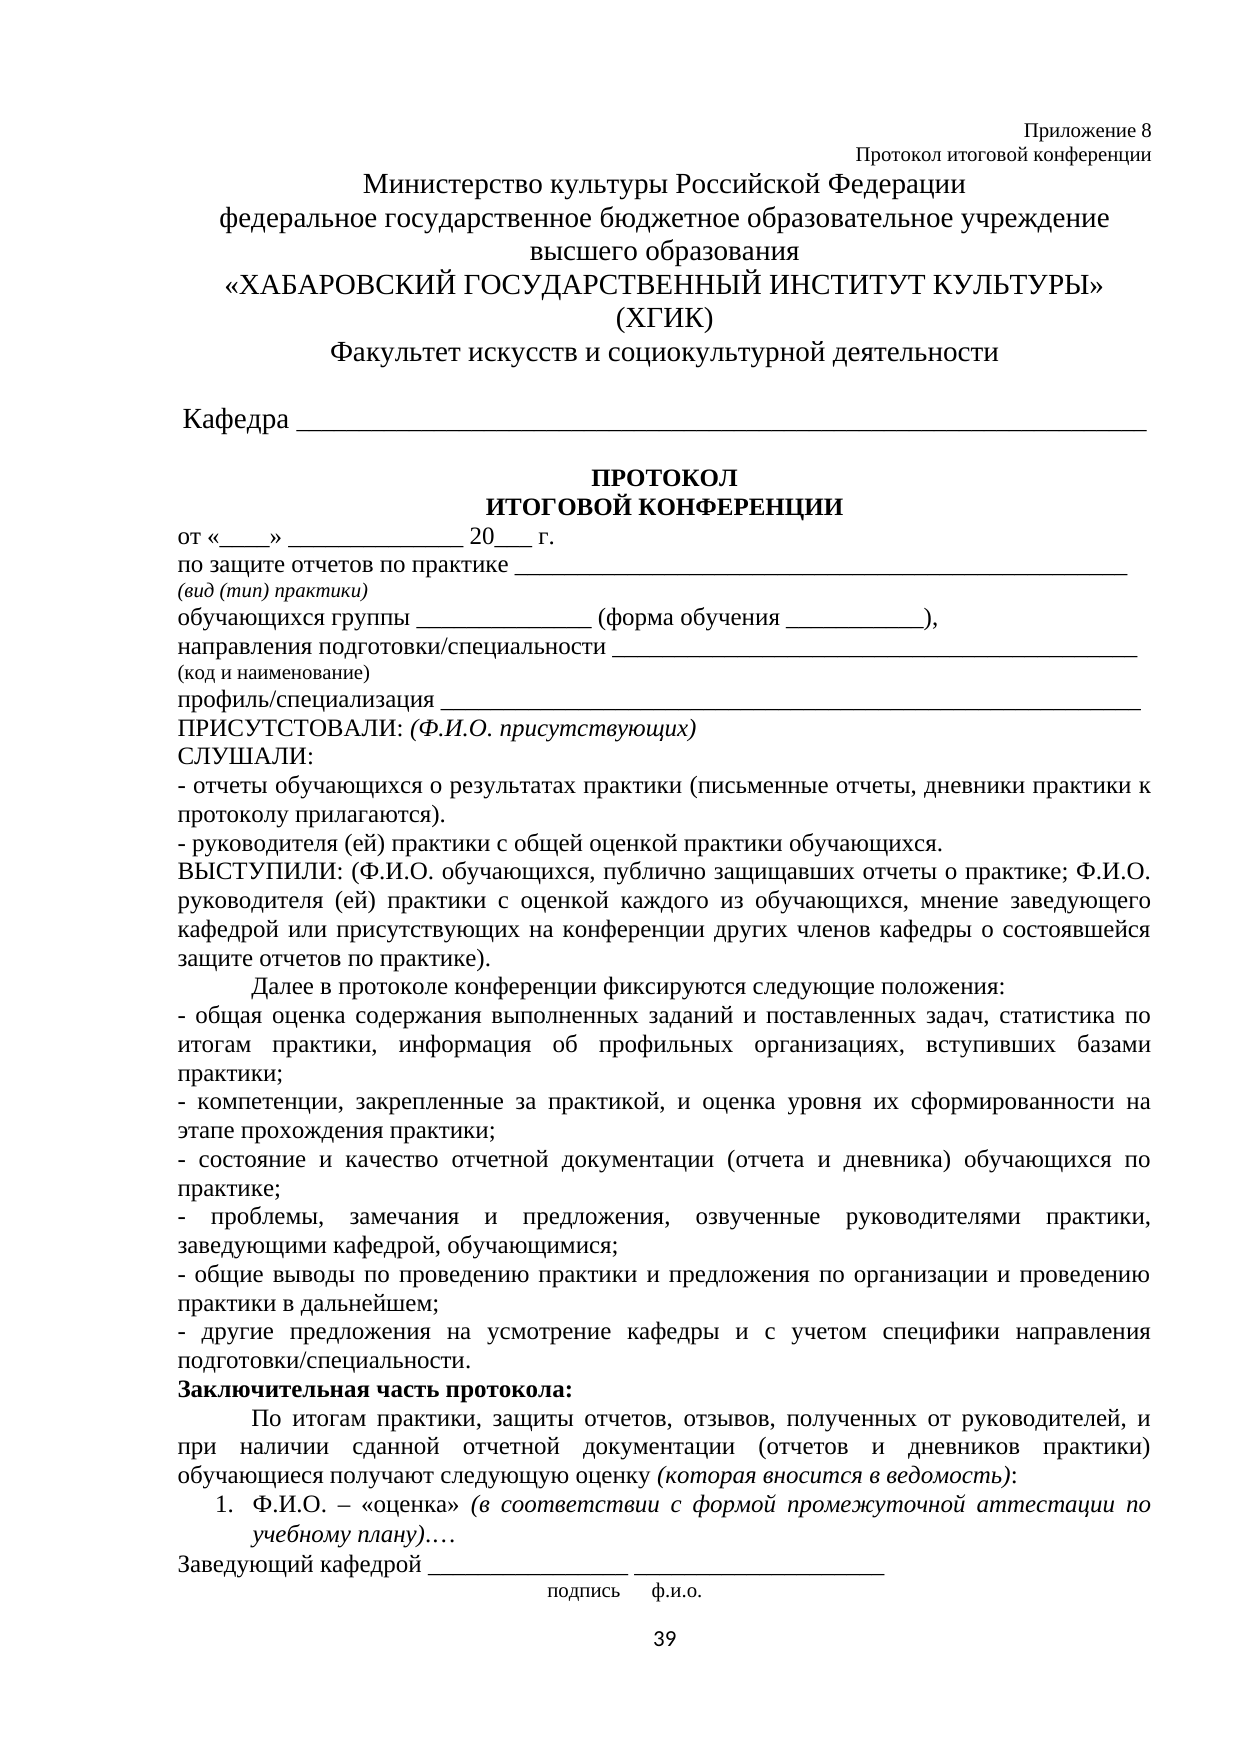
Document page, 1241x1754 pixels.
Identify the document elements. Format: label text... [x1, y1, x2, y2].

text ВЫСТУПИЛИ: (Ф.И.О. обучающихся, публично защищавших отчеты о практике; Ф.И.О. руководителя (ей) практики с оценкой каждого из обучающихся, мнение заведующего кафедрой или присутствующих на конференции других членов кафедры о состоявшейся защите отчетов по практике). [177, 856, 1152, 971]
text - общая оценка содержания выполненных заданий и поставленных задач, статистика по итогам практики, информация об профильных организациях, вступивших базами практики; [177, 1000, 1152, 1086]
text федеральное государственное бюджетное образовательное учреждение высшего образования [177, 200, 1152, 267]
text ИТОГОВОЙ КОНФЕРЕНЦИИ [177, 492, 1152, 521]
text - проблемы, замечания и предложения, озвученные руководителями практики, заведующими кафедрой, обучающимися; [177, 1201, 1152, 1259]
text (код и наименование) [177, 660, 1152, 684]
text от «____» ______________ 20___ г. [177, 521, 1152, 549]
text СЛУШАЛИ: [177, 741, 1152, 770]
text направления подготовки/специальности __________________________________________ [177, 631, 1152, 660]
text - руководителя (ей) практики с общей оценкой практики обучающихся. [177, 828, 1152, 856]
text ПРОТОКОЛ [177, 463, 1152, 492]
text Министерство культуры Российской Федерации [177, 166, 1152, 200]
text «ХАБАРОВСКИЙ ГОСУДАРСТВЕННЫЙ ИНСТИТУТ КУЛЬТУРЫ» [177, 267, 1152, 300]
text подпись ф.и.о. [177, 1578, 1152, 1602]
text обучающихся группы ______________ (форма обучения ___________), [177, 602, 1152, 631]
text Заведующий кафедрой ________________ ____________________ [177, 1549, 1152, 1578]
text по защите отчетов по практике _________________________________________________ [177, 549, 1152, 578]
text - состояние и качество отчетной документации (отчета и дневника) обучающихся по практике; [177, 1144, 1152, 1201]
text - отчеты обучающихся о результатах практики (письменные отчеты, дневники практики к протоколу прилагаются). [177, 770, 1152, 828]
text - общие выводы по проведению практики и предложения по организации и проведению практики в дальнейшем; [177, 1259, 1152, 1316]
text (ХГИК) [177, 300, 1152, 334]
text профиль/специализация ________________________________________________________ [177, 684, 1152, 713]
text Протокол итоговой конференции [177, 142, 1152, 166]
text Факультет искусств и социокультурной деятельности [177, 334, 1152, 367]
text Далее в протоколе конференции фиксируются следующие положения: [177, 971, 1152, 1000]
text По итогам практики, защиты отчетов, отзывов, полученных от руководителей, и при наличии сданной отчетной документации (отчетов и дневников практики) обучающиеся получают следующую оценку (которая вносится в ведомость): [177, 1403, 1152, 1489]
text - другие предложения на усмотрение кафедры и с учетом специфики направления подготовки/специальности. [177, 1316, 1152, 1374]
text (вид (тип) практики) [177, 578, 1152, 602]
text ПРИСУТСТОВАЛИ: (Ф.И.О. присутствующих) [177, 713, 1152, 741]
text Приложение 8 [177, 118, 1152, 142]
text Заключительная часть протокола: [177, 1374, 1152, 1403]
text - компетенции, закрепленные за практикой, и оценка уровня их сформированности на этапе прохождения практики; [177, 1086, 1152, 1144]
list Ф.И.О. – «оценка» (в соответствии с формой промежуточной аттестации по учебному плану).… [215, 1489, 1152, 1548]
text Кафедра ____________________________________________________________________ [177, 401, 1152, 434]
